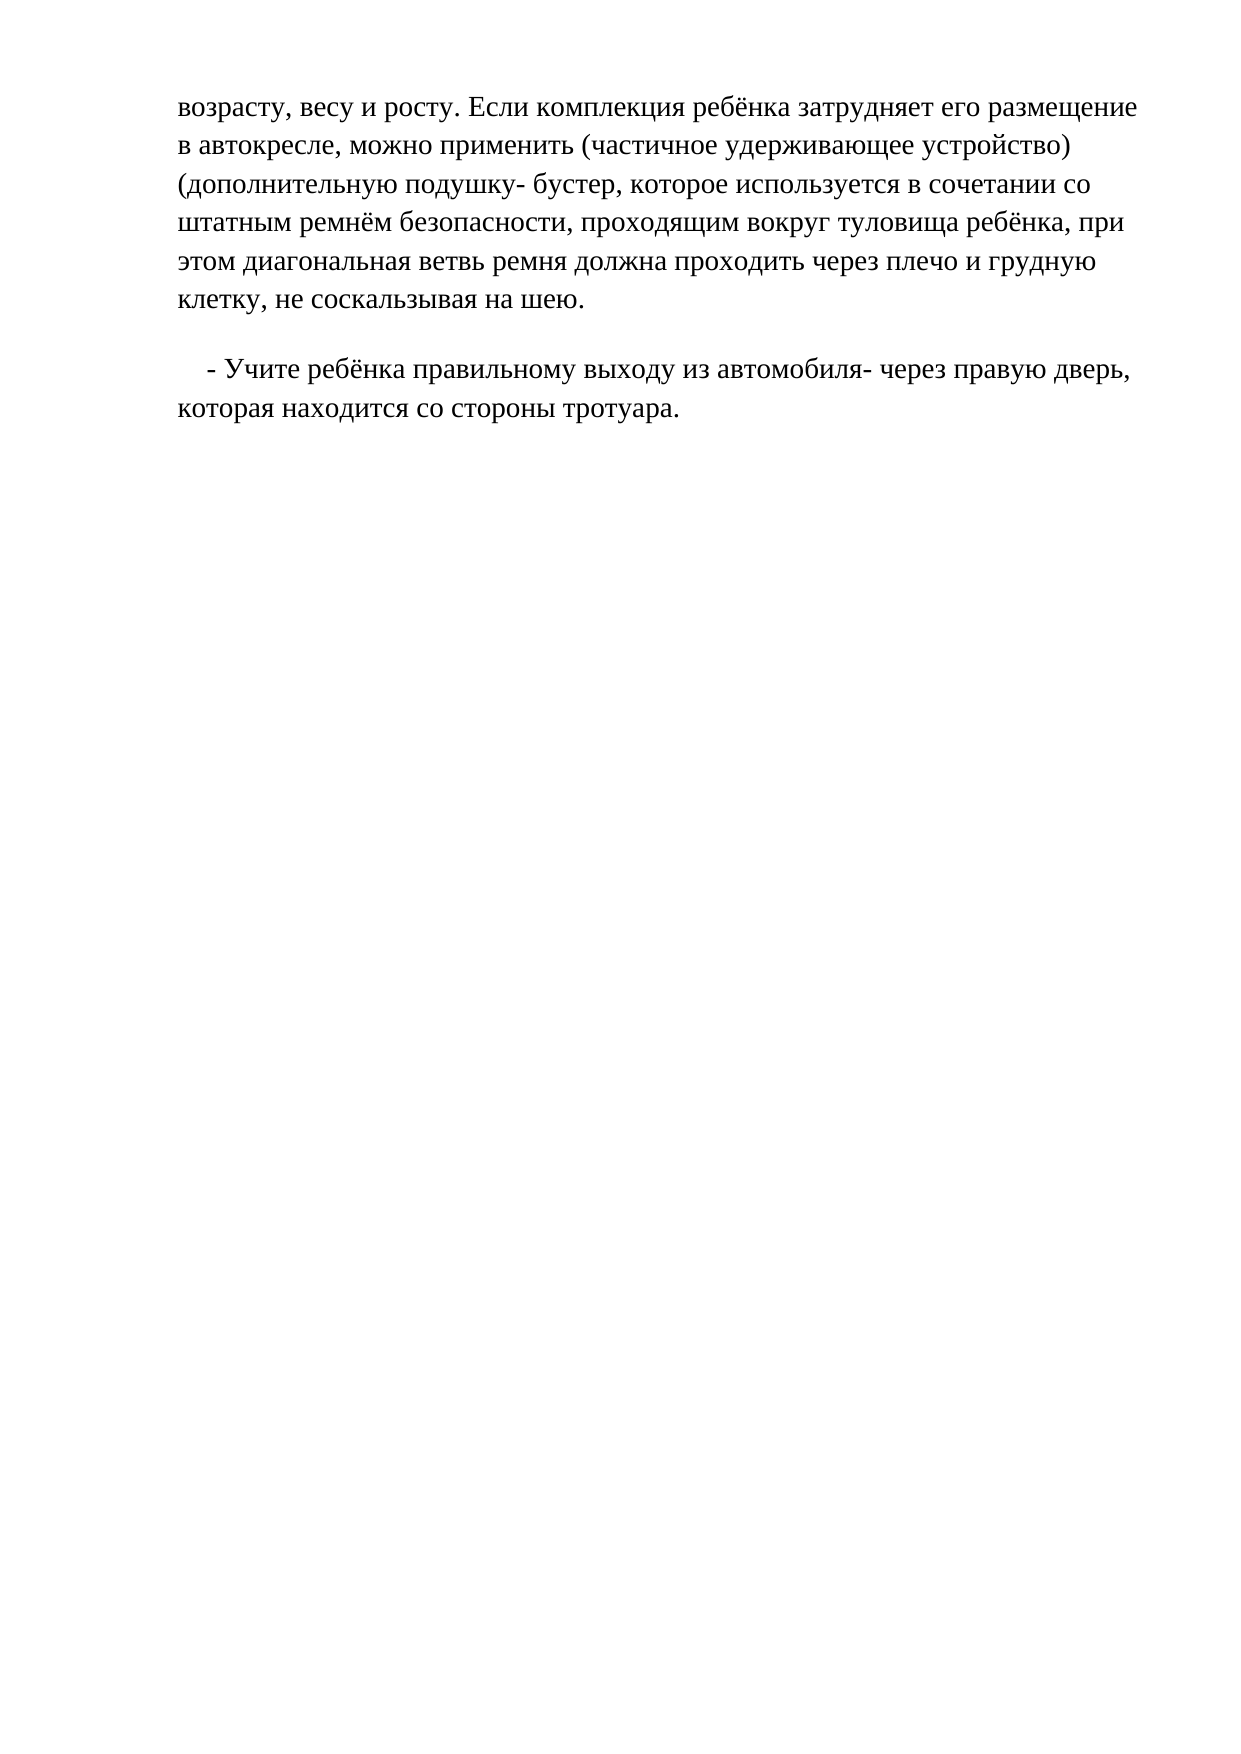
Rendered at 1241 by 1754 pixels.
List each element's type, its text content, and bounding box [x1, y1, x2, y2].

text - Учите ребёнка правильному выходу из автомобиля- через правую дверь, которая находится со стороны тротуара. [177, 351, 1152, 423]
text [177, 89, 1152, 347]
